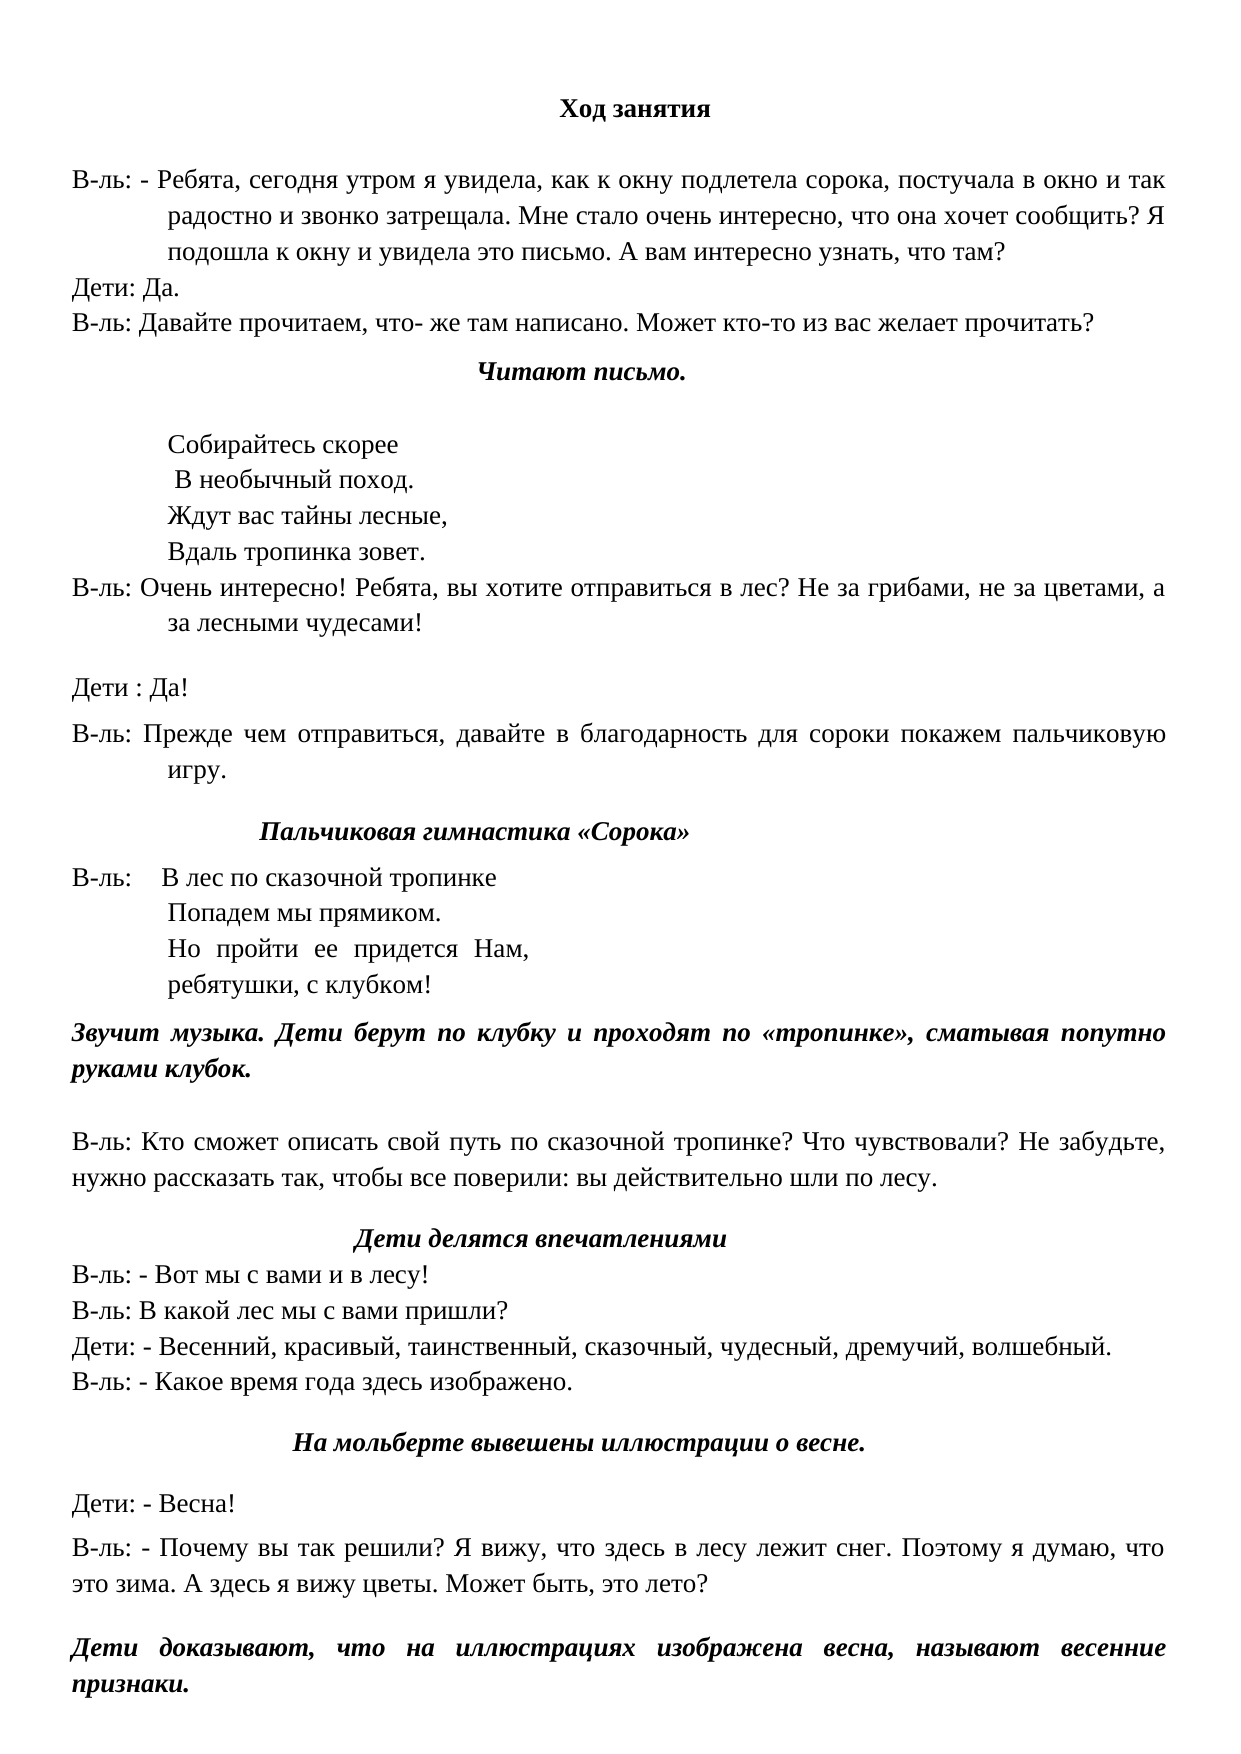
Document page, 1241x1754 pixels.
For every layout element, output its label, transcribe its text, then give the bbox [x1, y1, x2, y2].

text В-ль: - Какое время года здесь изображено. [72, 1366, 1167, 1397]
text Но пройти ее придется Нам, ребятушки, с клубком! [167, 932, 530, 999]
text В-ль: В лес по сказочной тропинке [72, 861, 1167, 892]
text В-ль: - Ребята, сегодня утром я увидела, как к окну подлетела сорока, постучала в окно и так радостно и звонко затрещала. Мне стало очень интересно, что она хочет сообщить? Я подошла к окну и увидела это письмо. А вам интересно узнать, что там? [72, 163, 1167, 266]
text В-ль: Кто сможет описать свой путь по сказочной тропинке? Что чувствовали? Не забудьте, нужно рассказать так, чтобы все поверили: вы действительно шли по лесу. [72, 1125, 1167, 1192]
text Попадем мы прямиком. [167, 896, 1167, 927]
text Дети: - Весенний, красивый, таинственный, сказочный, чудесный, дремучий, волшебный. [72, 1330, 1167, 1361]
text В-ль: Очень интересно! Ребята, вы хотите отправиться в лес? Не за грибами, не за цветами, а за лесными чудесами! [72, 571, 1167, 638]
text Дети: - Весна! [72, 1487, 1167, 1518]
text Вдаль тропинка зовет. [167, 535, 1167, 566]
text Дети: Да. [72, 271, 1167, 302]
text В-ль: В какой лес мы с вами пришли? [72, 1294, 1167, 1325]
text Ждут вас тайны лесные, [167, 499, 1167, 530]
text В-ль: - Вот мы с вами и в лесу! [72, 1258, 1167, 1289]
text Звучит музыка. Дети берут по клубку и проходят по «тропинке», сматывая попутно руками клубок. [72, 1016, 1167, 1083]
text Пальчиковая гимнастика «Сорока» [259, 816, 1167, 847]
text В необычный поход. [167, 463, 484, 495]
text Дети делятся впечатлениями [355, 1223, 1167, 1254]
text На мольберте вывешены иллюстрации о весне. [292, 1426, 1167, 1457]
text Дети доказывают, что на иллюстрациях изображена весна, называют весенние признаки. [72, 1631, 1167, 1698]
text Ход занятия [559, 92, 1167, 123]
text Читают письмо. [476, 354, 1167, 386]
text Дети : Да! [72, 671, 1167, 702]
text В-ль: - Почему вы так решили? Я вижу, что здесь в лесу лежит снег. Поэтому я думаю, что это зима. А здесь я вижу цветы. Может быть, это лето? [72, 1531, 1167, 1598]
text В-ль: Давайте прочитаем, что- же там написано. Может кто-то из вас желает прочитать? [72, 306, 1167, 337]
text Собирайтесь скорее [167, 428, 484, 459]
text В-ль: Прежде чем отправиться, давайте в благодарность для сороки покажем пальчиковую игру. [72, 717, 1167, 784]
